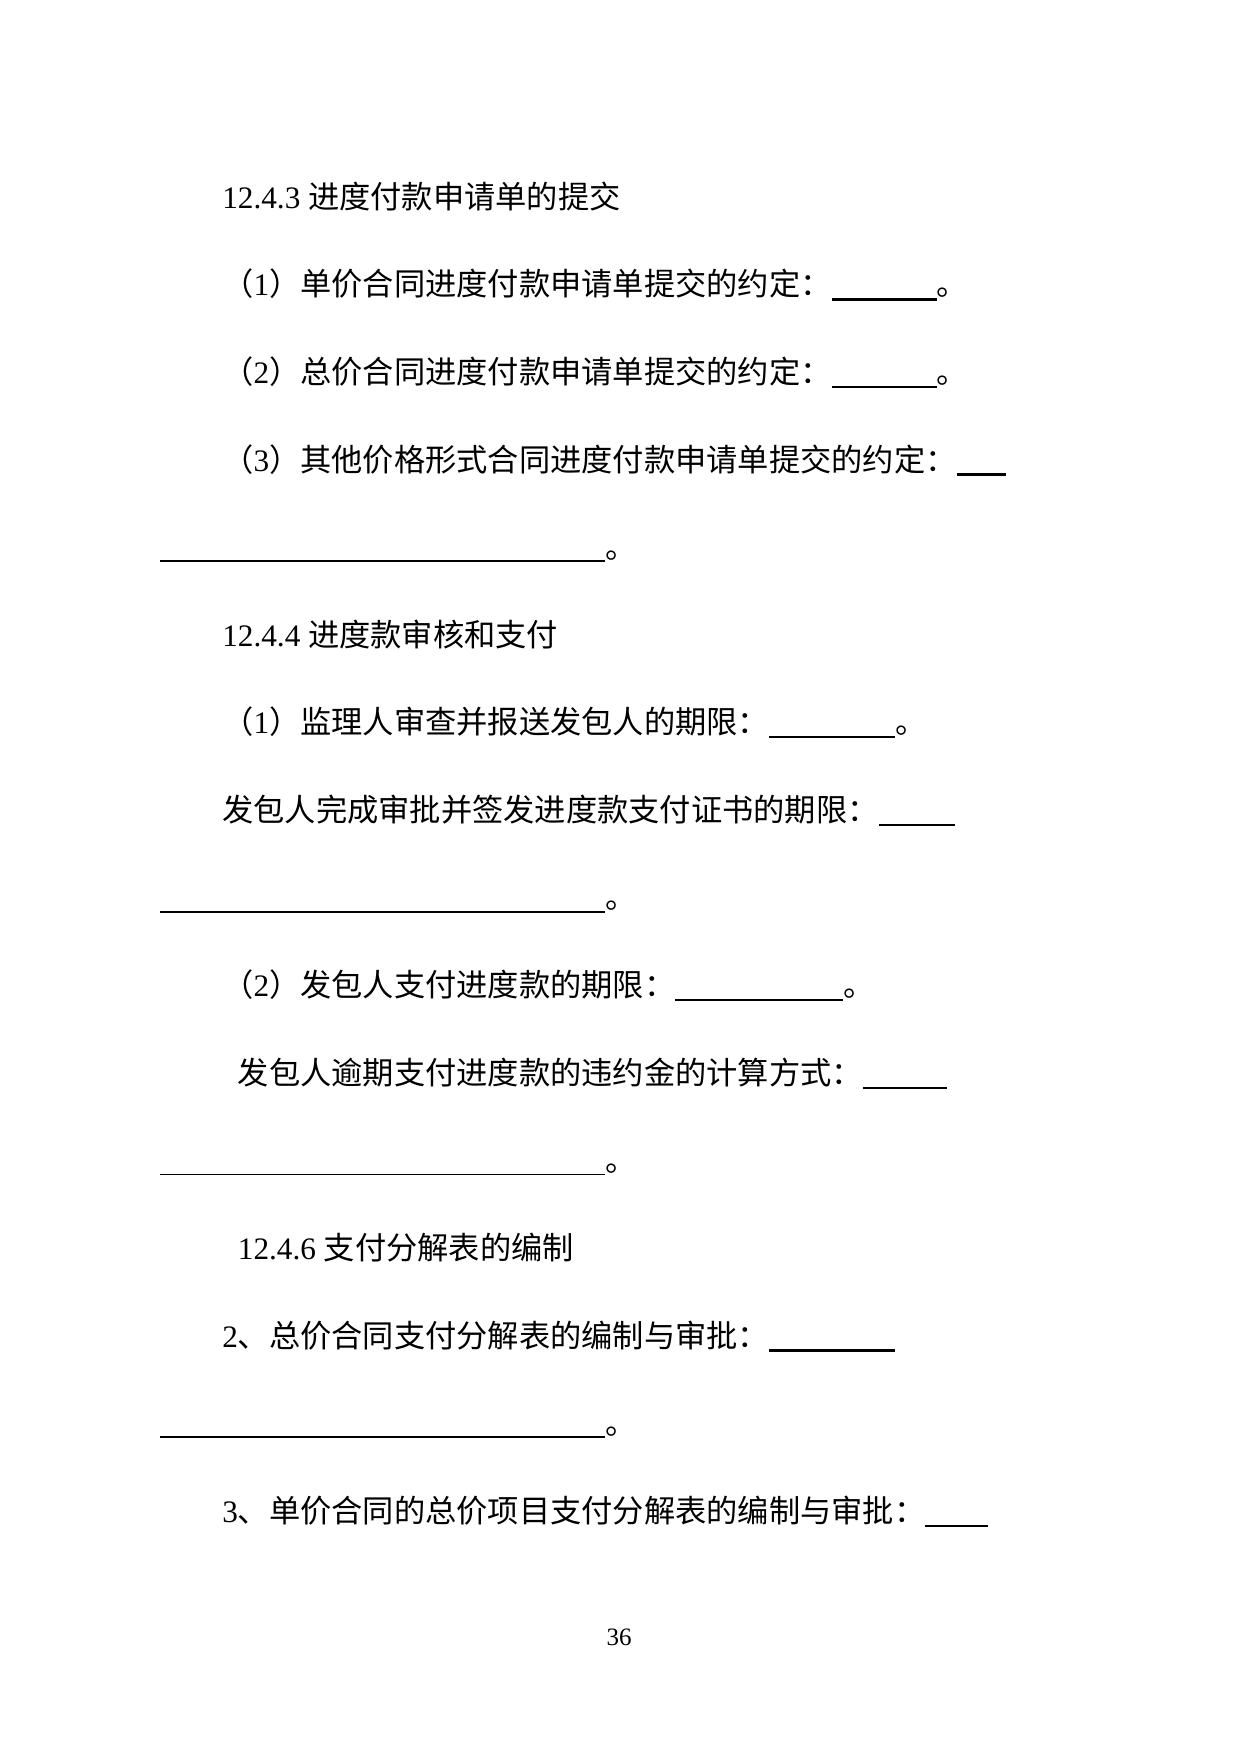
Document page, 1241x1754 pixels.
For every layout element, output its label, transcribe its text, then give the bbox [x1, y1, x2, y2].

text 12.4.6 支付分解表的编制 [159, 1213, 1078, 1278]
text （2）发包人支付进度款的期限： 。 [159, 950, 1078, 1015]
text 12.4.4 进度款审核和支付 [159, 600, 1078, 665]
text 。 [159, 863, 1078, 928]
text （1）监理人审查并报送发包人的期限： 。 [159, 688, 1078, 753]
text 3、单价合同的总价项目支付分解表的编制与审批： [159, 1476, 1078, 1541]
text 。 [159, 1388, 1078, 1453]
text 。 [159, 1126, 1078, 1191]
text （1）单价合同进度付款申请单提交的约定： 。 [159, 249, 1078, 314]
text 12.4.3 进度付款申请单的提交 [159, 162, 1078, 227]
text 。 [159, 512, 1078, 577]
text （3）其他价格形式合同进度付款申请单提交的约定： [159, 425, 1078, 490]
text 发包人完成审批并签发进度款支付证书的期限： [159, 775, 1078, 840]
text 发包人逾期支付进度款的违约金的计算方式： [159, 1038, 1078, 1103]
text （2）总价合同进度付款申请单提交的约定： 。 [159, 337, 1078, 402]
text 2、总价合同支付分解表的编制与审批： [159, 1301, 1078, 1366]
